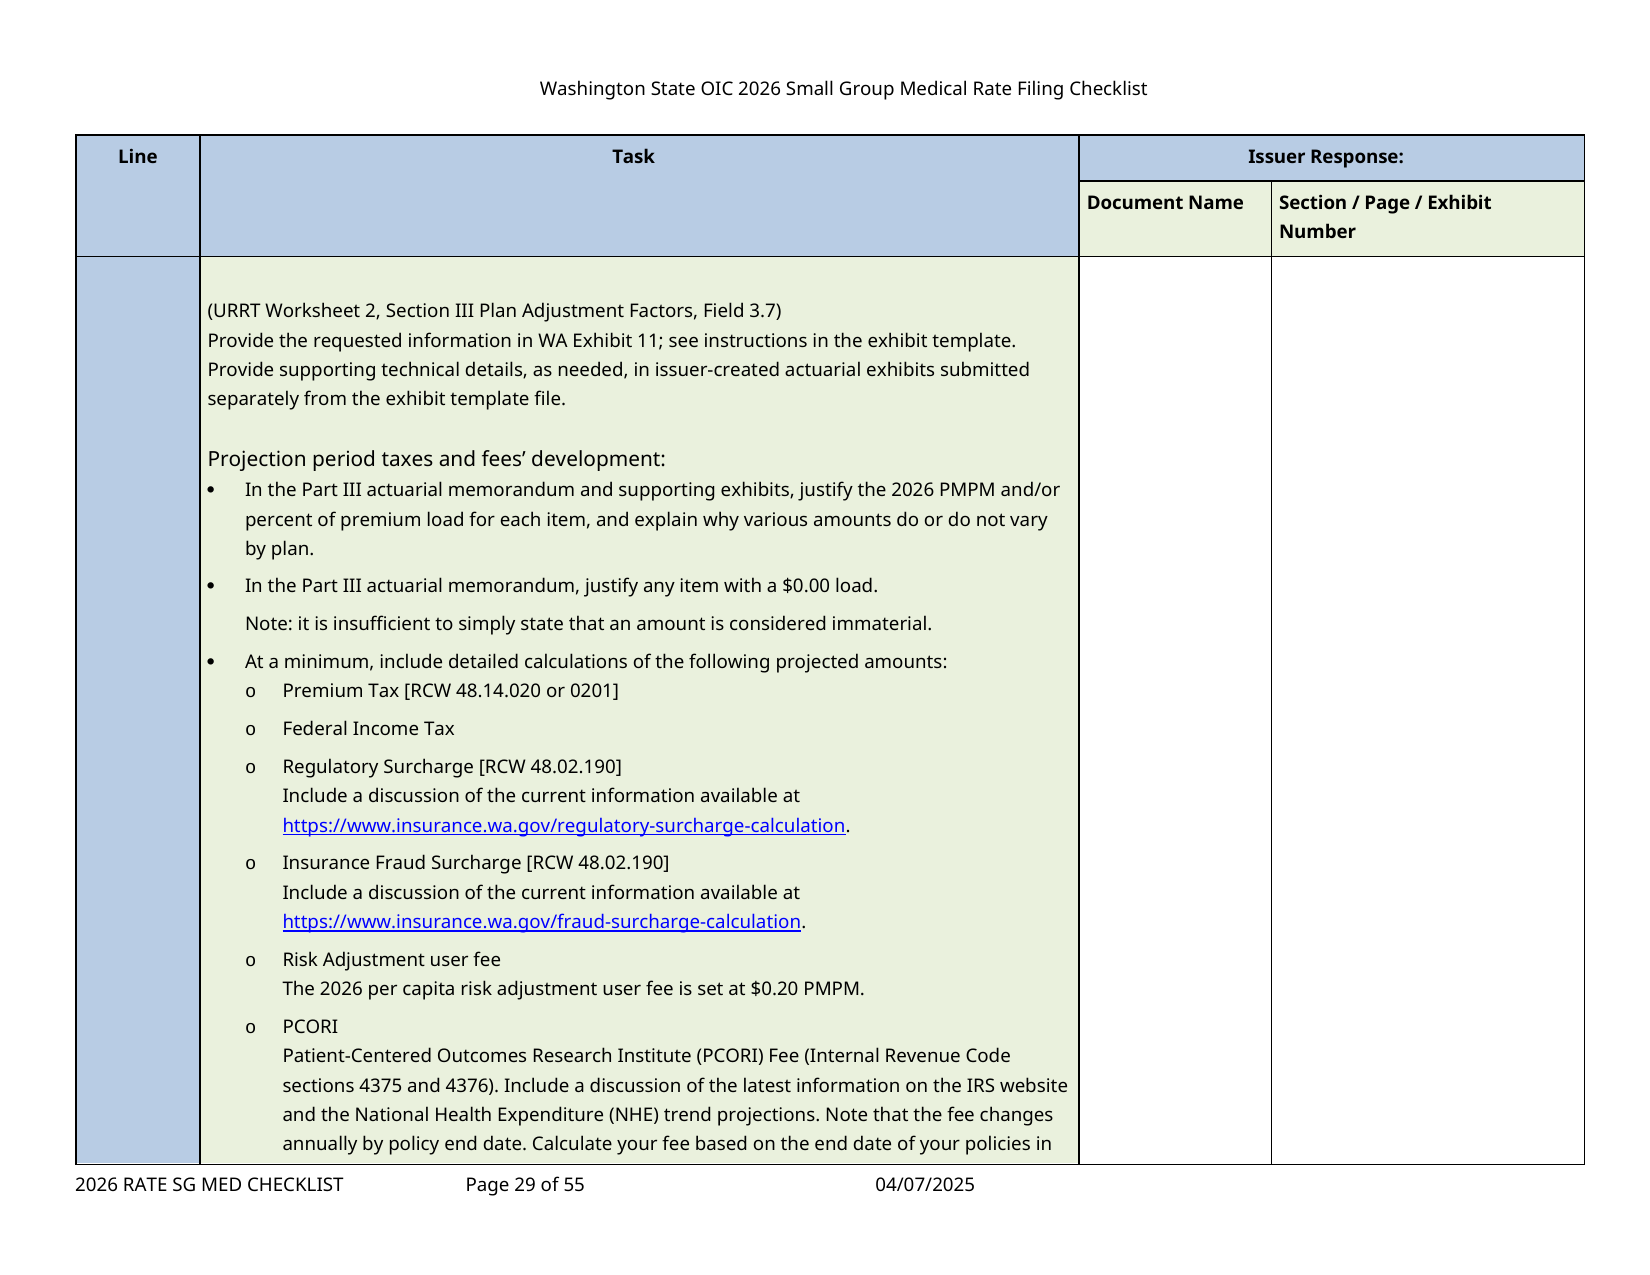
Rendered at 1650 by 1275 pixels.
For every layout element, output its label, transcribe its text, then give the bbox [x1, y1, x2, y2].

table_cell [1080, 257, 1271, 1163]
table_cell Section / Page / Exhibit Number [1272, 182, 1584, 256]
table_cell [1272, 257, 1584, 1163]
table_cell Document Name [1080, 182, 1271, 256]
table_header Line [77, 136, 199, 256]
table_header Issuer Response: [1080, 136, 1584, 180]
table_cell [201, 257, 1078, 1163]
table_cell 21 [77, 257, 199, 1163]
table_header Task [201, 136, 1078, 256]
